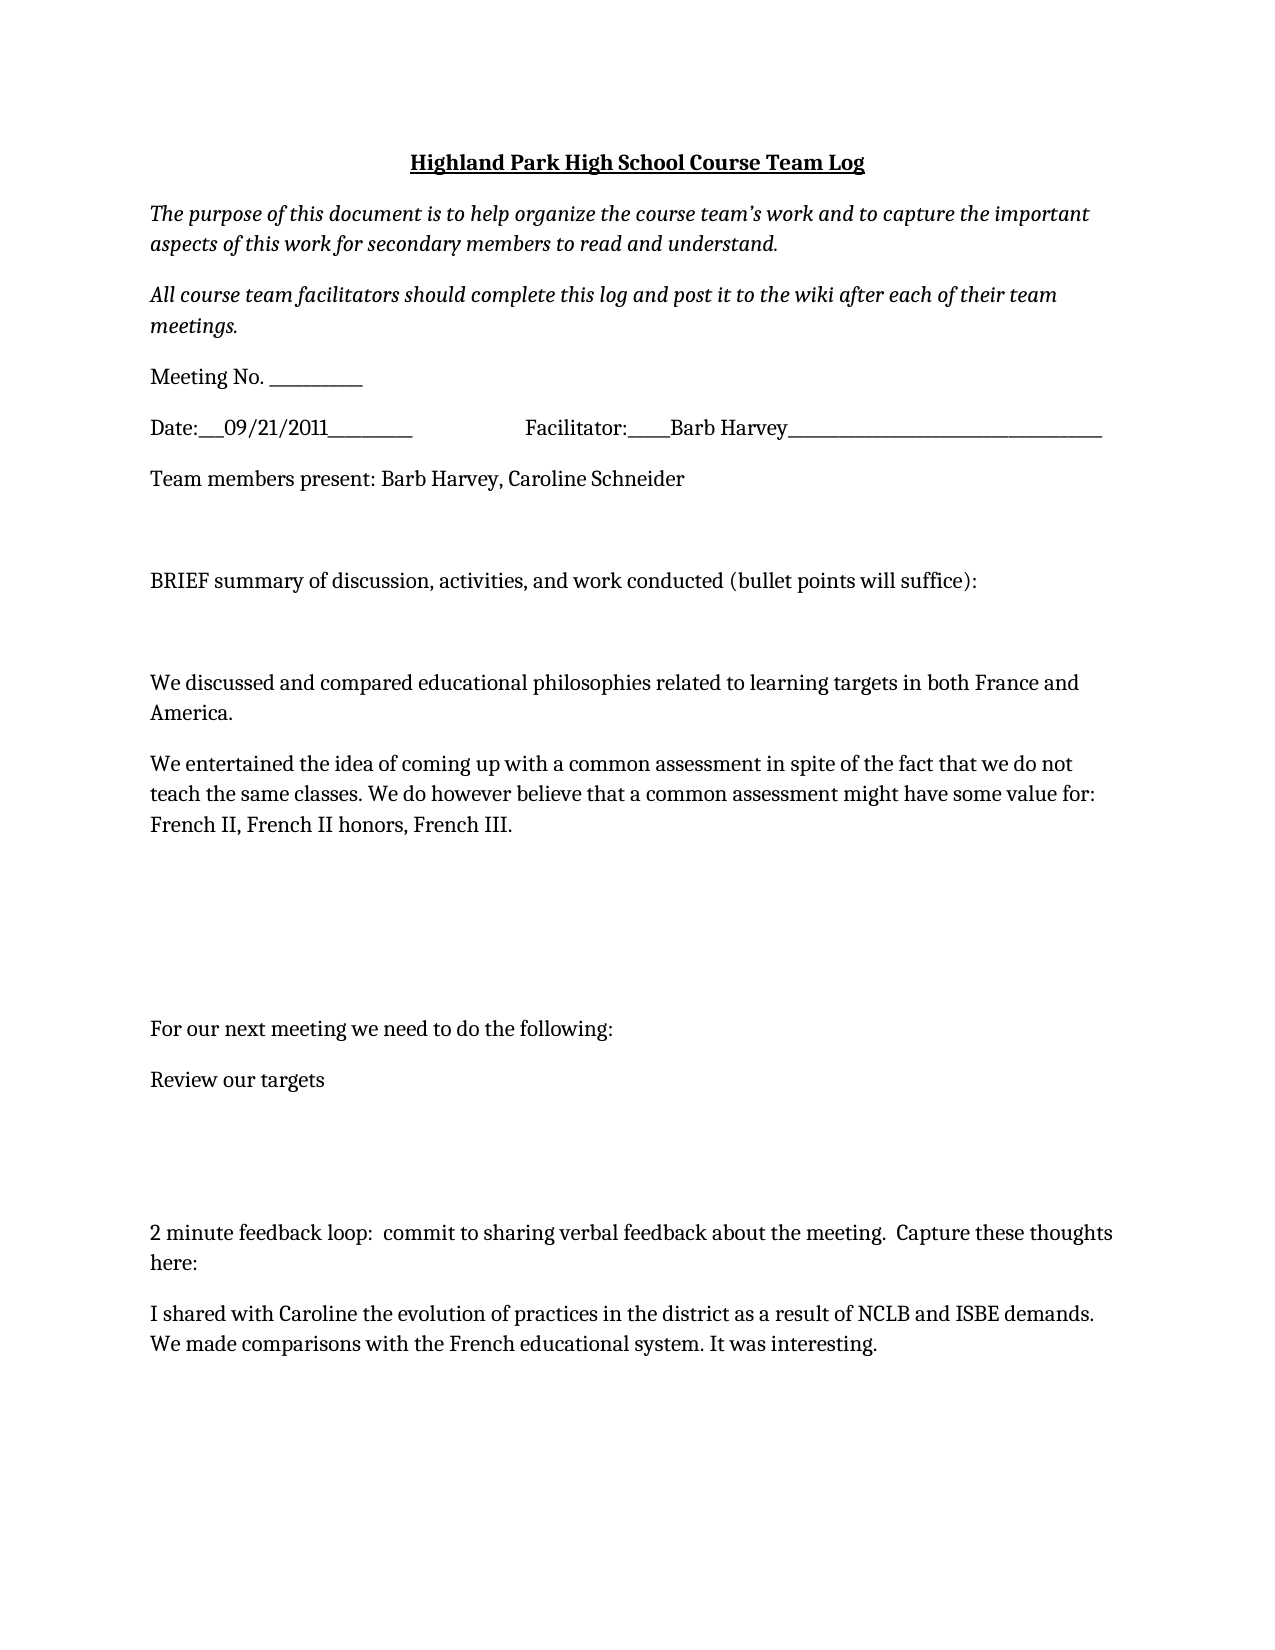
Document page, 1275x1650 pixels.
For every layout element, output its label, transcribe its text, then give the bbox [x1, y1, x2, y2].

text Highland Park High School Course Team Log [150, 150, 1125, 176]
text Team members present: Barb Harvey, Caroline Schneider [150, 466, 1125, 492]
text We discussed and compared educational philosophies related to learning targets in both France and America. [150, 670, 1125, 726]
text Meeting No. ___________ [150, 363, 1125, 390]
text 2 minute feedback loop: commit to sharing verbal feedback about the meeting. Capture these thoughts here: [150, 1220, 1125, 1276]
text All course team facilitators should complete this log and post it to the wiki after each of their team meetings. [150, 282, 1125, 339]
text Review our targets [150, 1067, 1125, 1093]
text We entertained the idea of coming up with a common assessment in spite of the fact that we do not teach the same classes. We do however believe that a common assessment might have some value for: French II, French II honors, French III. [150, 751, 1125, 838]
text Date:___09/21/2011__________ Facilitator:_____Barb Harvey_____________________________________ [150, 414, 1125, 441]
text The purpose of this document is to help organize the course team’s work and to capture the important aspects of this work for secondary members to read and understand. [150, 201, 1125, 258]
text For our next meeting we need to do the following: [150, 1016, 1125, 1042]
text BRIEF summary of discussion, activities, and work conducted (bullet points will suffice): [150, 568, 1125, 594]
text I shared with Caroline the evolution of practices in the district as a result of NCLB and ISBE demands. We made comparisons with the French educational system. It was interesting. [150, 1301, 1125, 1358]
